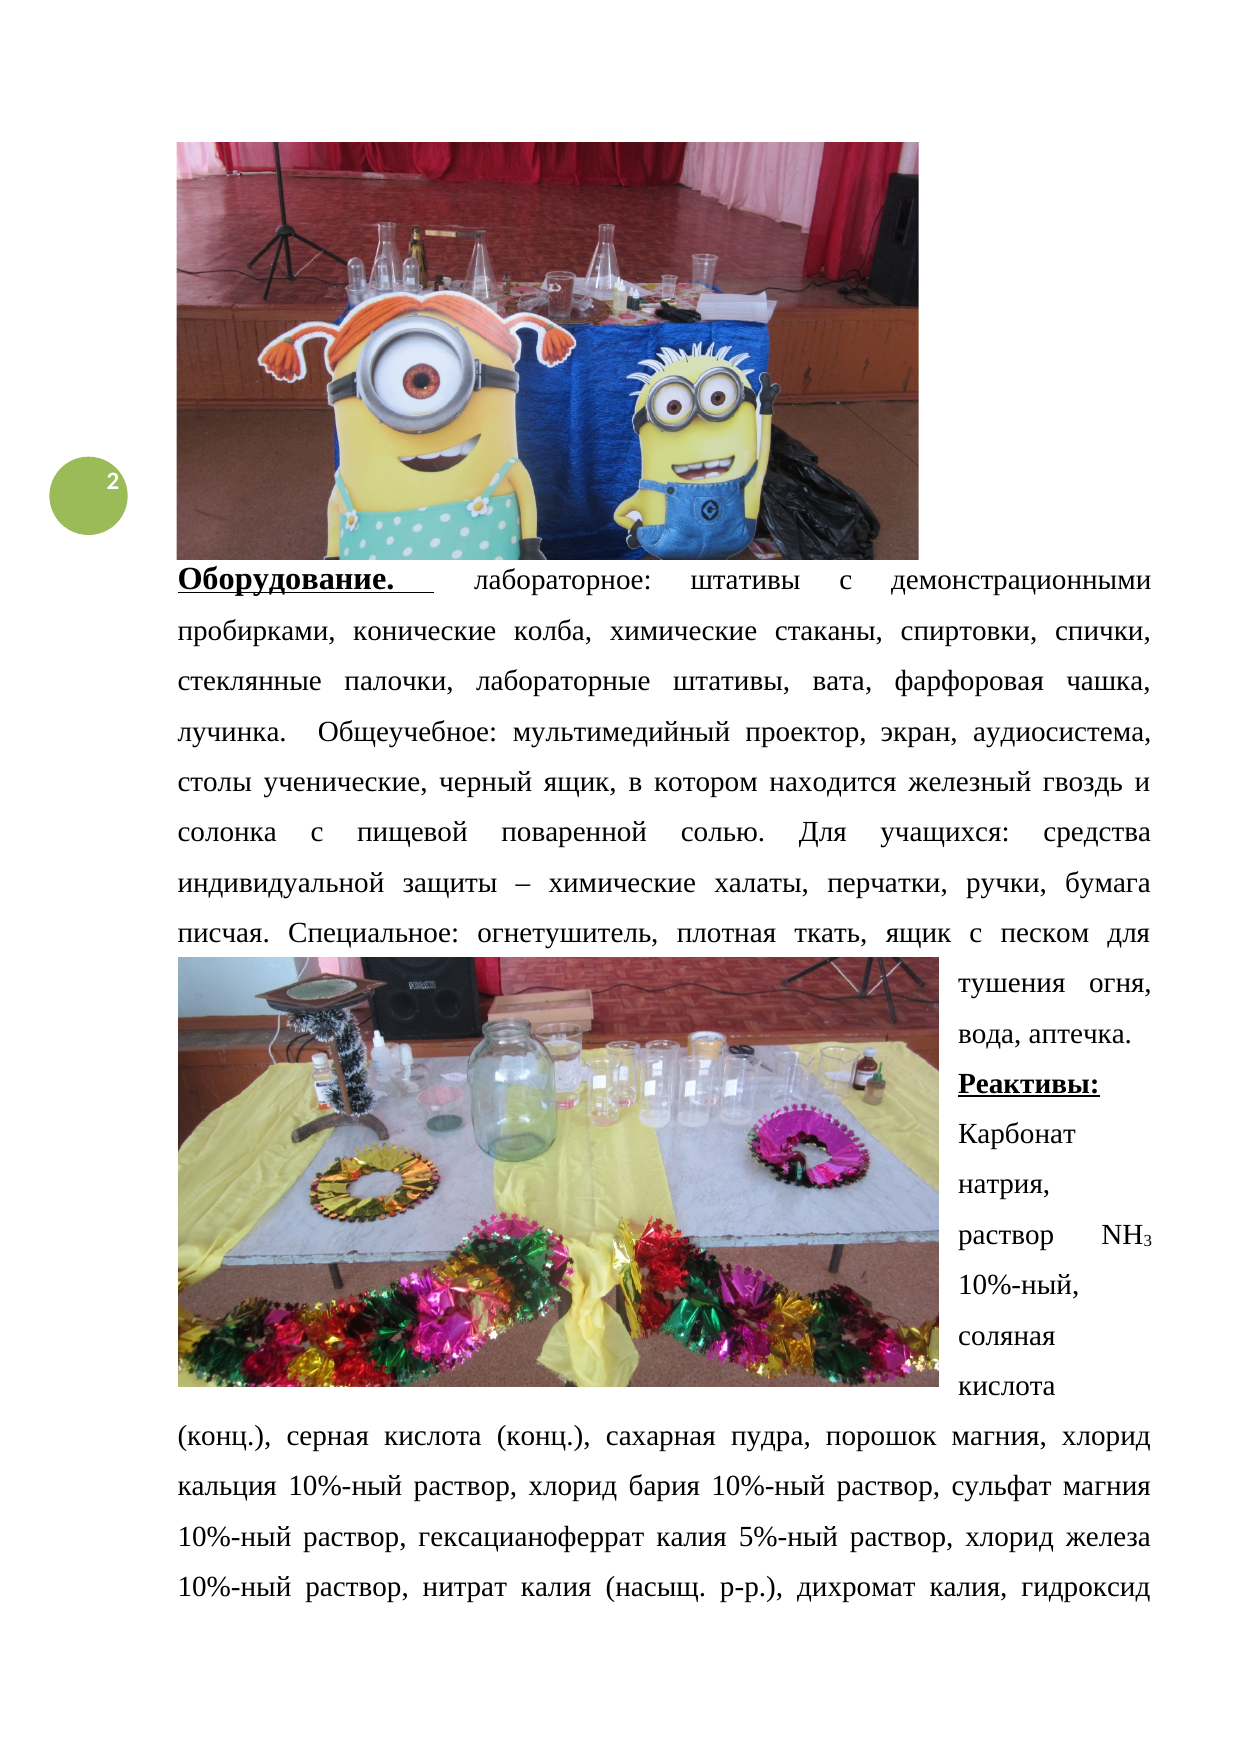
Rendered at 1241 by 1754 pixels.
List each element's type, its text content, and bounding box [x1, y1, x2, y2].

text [177, 1116, 1152, 1603]
picture [176, 957, 938, 1386]
text Реактивы: [938, 1066, 1152, 1099]
picture [176, 142, 919, 560]
